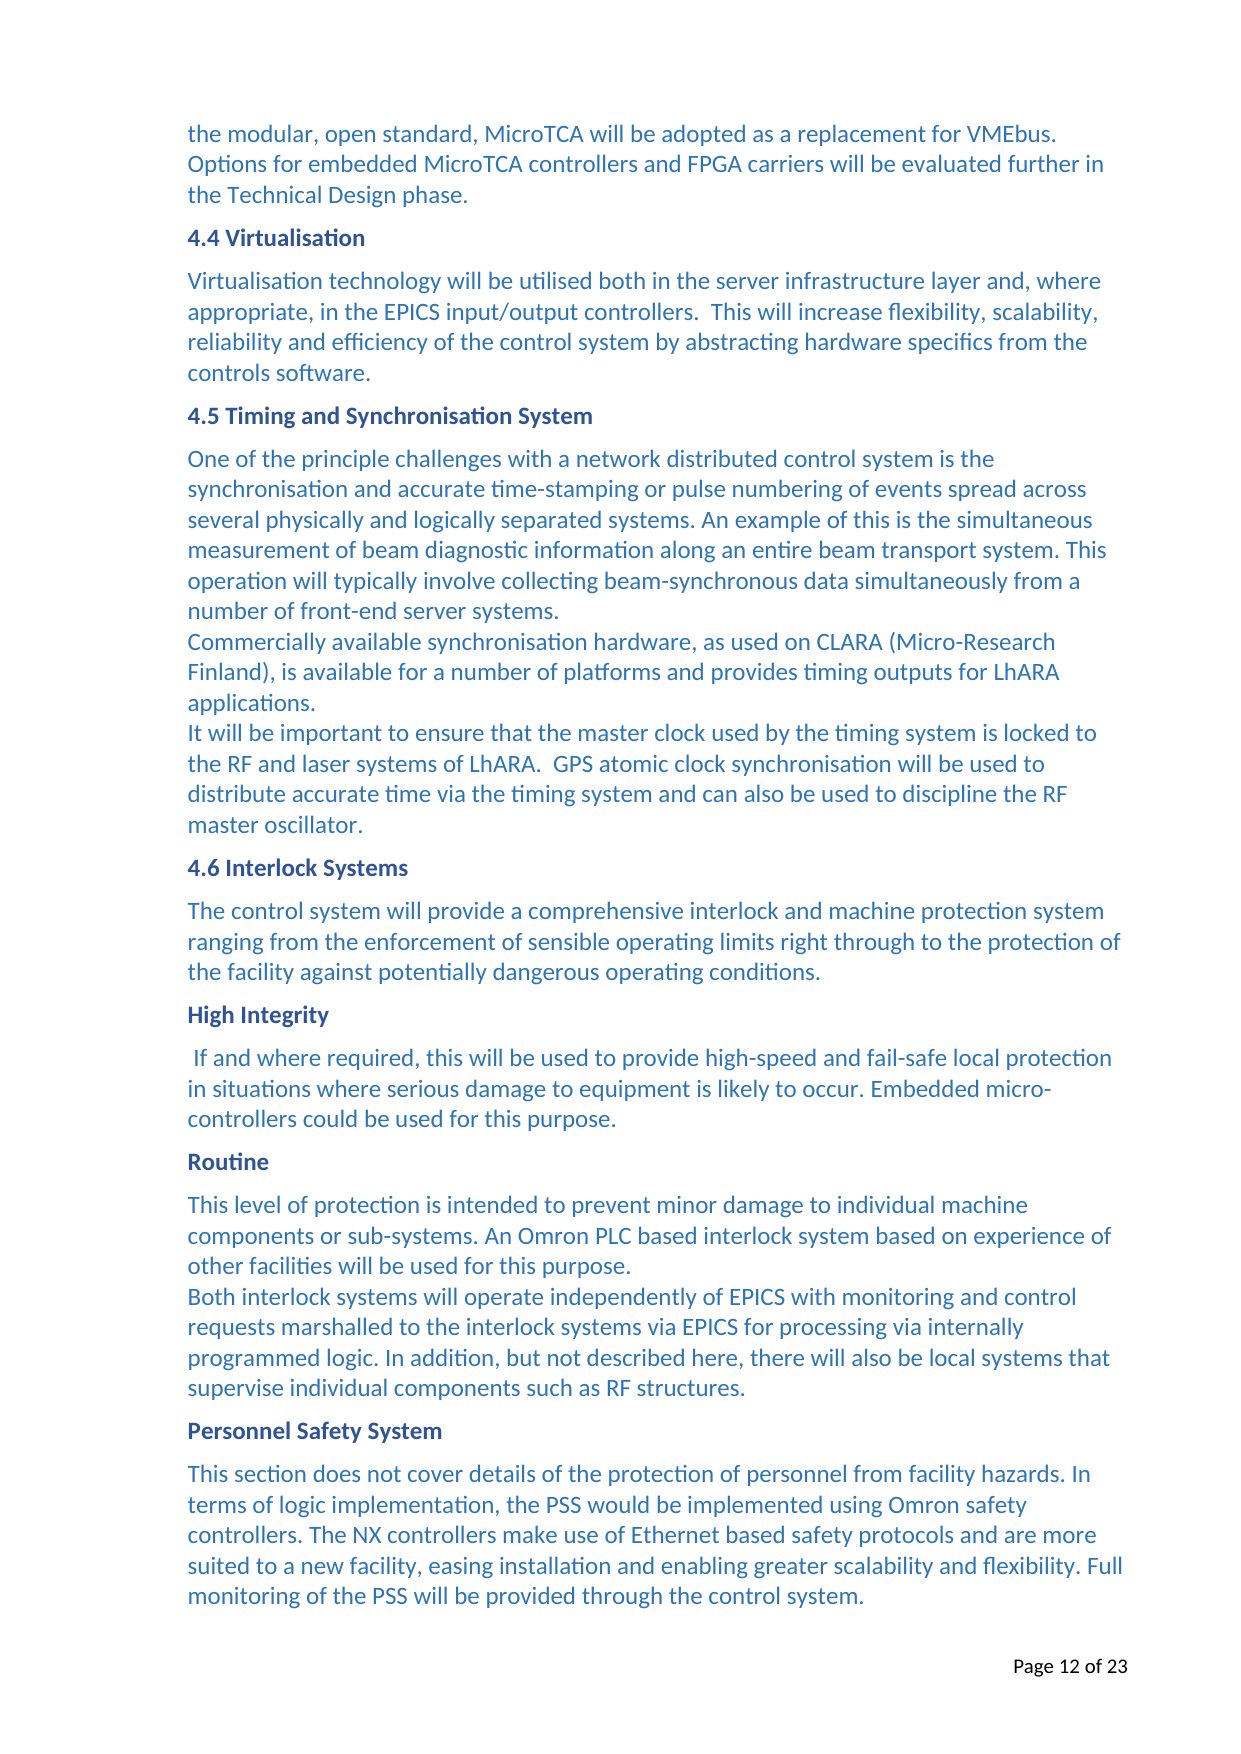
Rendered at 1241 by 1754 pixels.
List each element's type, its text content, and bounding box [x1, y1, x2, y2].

text Both interlock systems will operate independently of EPICS with monitoring and control requests marshalled to the interlock systems via EPICS for processing via internally programmed logic. In addition, but not described here, there will also be local systems that supervise individual components such as RF structures. [187, 1281, 1128, 1403]
text 4.5 Timing and Synchronisation System [187, 400, 1128, 430]
text It will be important to ensure that the master clock used by the timing system is locked to the RF and laser systems of LhARA. GPS atomic clock synchronisation will be used to distribute accurate time via the timing system and can also be used to discipline the RF master oscillator. [187, 717, 1128, 839]
text The control system will provide a comprehensive interlock and machine protection system ranging from the enforcement of sensible operating limits right through to the protection of the facility against potentially dangerous operating conditions. [187, 895, 1128, 987]
text High Integrity [187, 999, 1128, 1030]
text 4.4 Virtualisation [187, 222, 1128, 253]
text Routine [187, 1146, 1128, 1177]
text If and where required, this will be used to provide high-speed and fail-safe local protection in situations where serious damage to equipment is likely to occur. Embedded micro-controllers could be used for this purpose. [187, 1042, 1128, 1134]
text Personnel Safety System [187, 1415, 1128, 1446]
text This level of protection is intended to prevent minor damage to individual machine components or sub-systems. An Omron PLC based interlock system based on experience of other facilities will be used for this purpose. [187, 1189, 1128, 1281]
text This section does not cover details of the protection of personnel from facility hazards. In terms of logic implementation, the PSS would be implemented using Omron safety controllers. The NX controllers make use of Ethernet based safety protocols and are more suited to a new facility, easing installation and enabling greater scalability and flexibility. Full monitoring of the PSS will be provided through the control system. [187, 1458, 1128, 1611]
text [187, 118, 1128, 210]
text 4.6 Interlock Systems [187, 852, 1128, 883]
text One of the principle challenges with a network distributed control system is the synchronisation and accurate time-stamping or pulse numbering of events spread across several physically and logically separated systems. An example of this is the simultaneous measurement of beam diagnostic information along an entire beam transport system. This operation will typically involve collecting beam-synchronous data simultaneously from a number of front-end server systems. [187, 443, 1128, 626]
text Virtualisation technology will be utilised both in the server infrastructure layer and, where appropriate, in the EPICS input/output controllers. This will increase flexibility, scalability, reliability and efficiency of the control system by abstracting hardware specifics from the controls software. [187, 265, 1128, 387]
text Commercially available synchronisation hardware, as used on CLARA (Micro-Research Finland), is available for a number of platforms and provides timing outputs for LhARA applications. [187, 626, 1128, 717]
